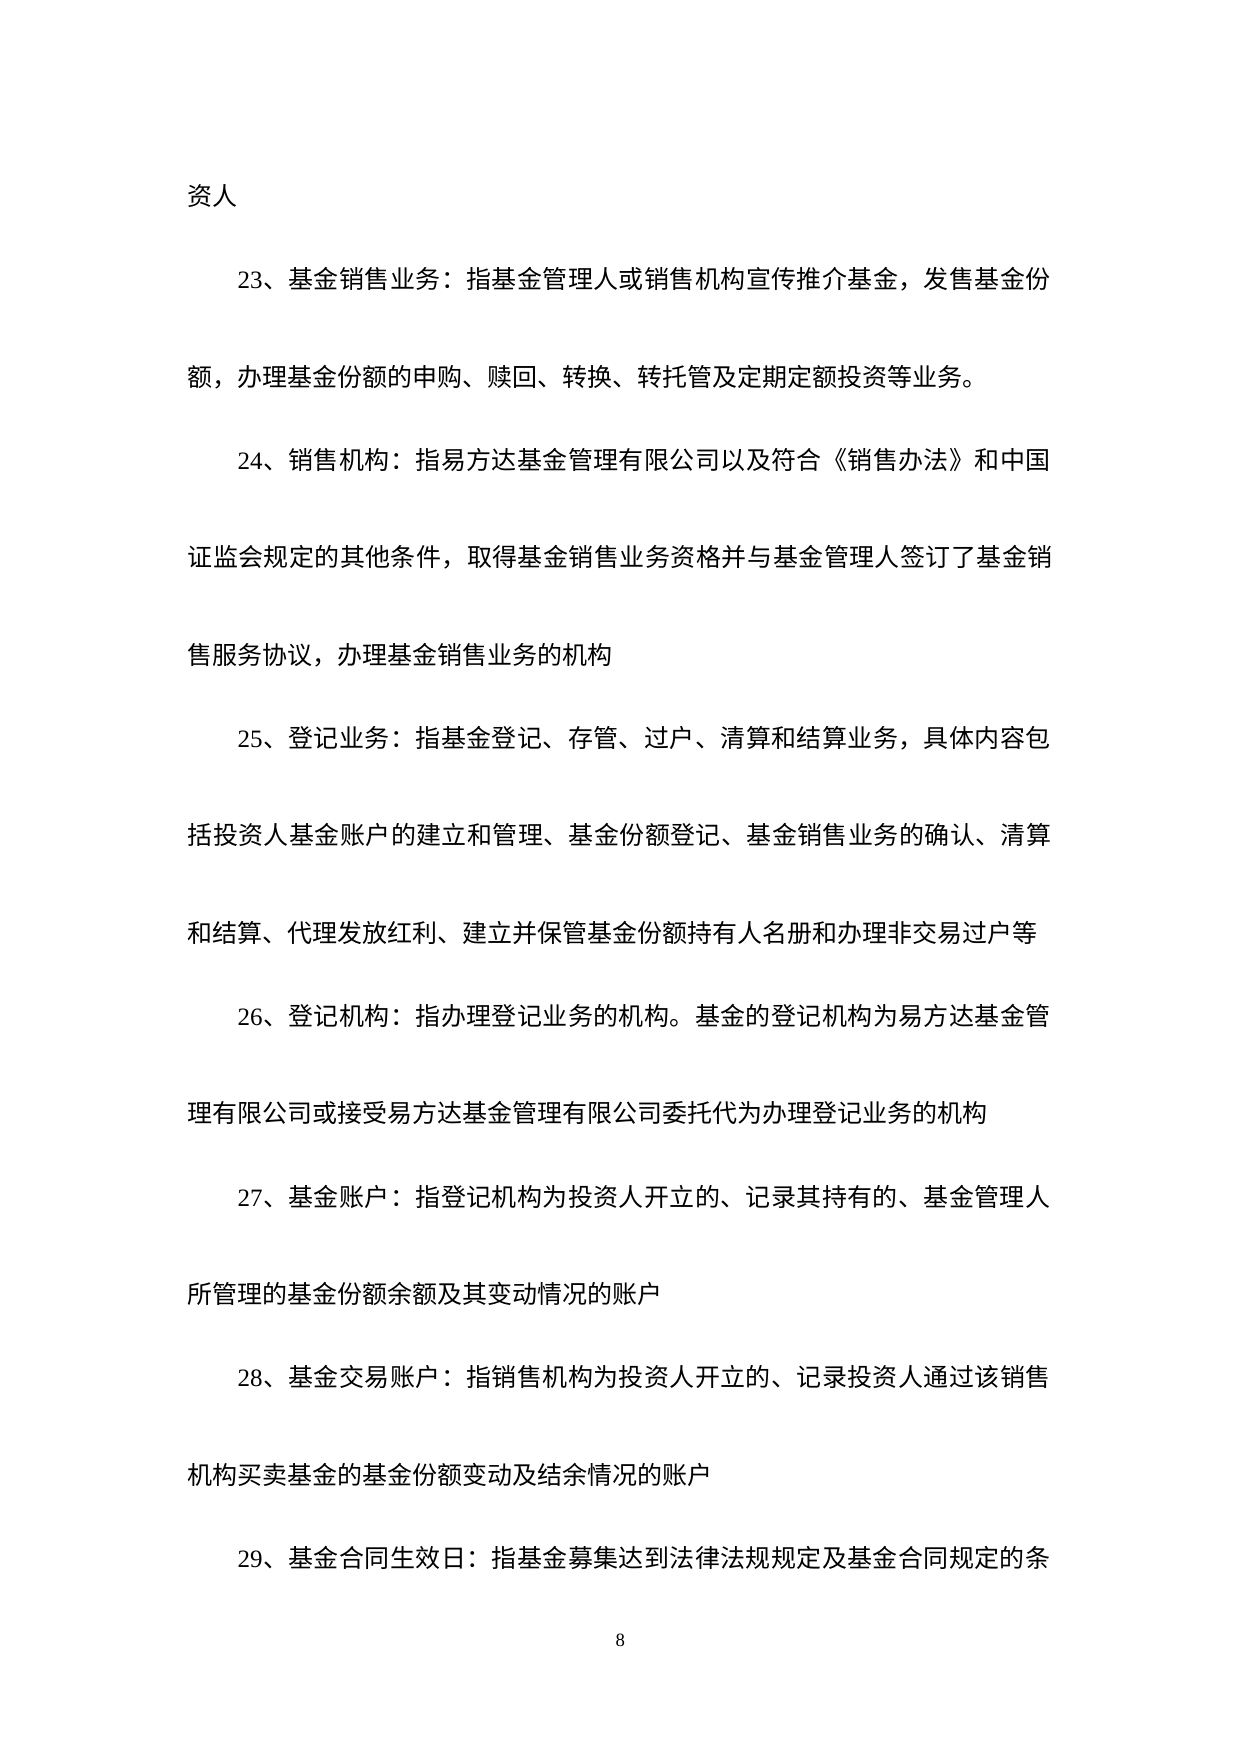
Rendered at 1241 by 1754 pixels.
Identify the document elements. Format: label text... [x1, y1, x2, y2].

text 24、销售机构：指易方达基金管理有限公司以及符合《销售办法》和中国证监会规定的其他条件，取得基金销售业务资格并与基金管理人签订了基金销售服务协议，办理基金销售业务的机构 [187, 426, 1053, 686]
text 28、基金交易账户：指销售机构为投资人开立的、记录投资人通过该销售机构买卖基金的基金份额变动及结余情况的账户 [187, 1343, 1053, 1506]
text 27、基金账户：指登记机构为投资人开立的、记录其持有的、基金管理人所管理的基金份额余额及其变动情况的账户 [187, 1163, 1053, 1325]
text 23、基金销售业务：指基金管理人或销售机构宣传推介基金，发售基金份额，办理基金份额的申购、赎回、转换、转托管及定期定额投资等业务。 [187, 245, 1053, 408]
text 26、登记机构：指办理登记业务的机构。基金的登记机构为易方达基金管理有限公司或接受易方达基金管理有限公司委托代为办理登记业务的机构 [187, 982, 1053, 1144]
text 25、登记业务：指基金登记、存管、过户、清算和结算业务，具体内容包括投资人基金账户的建立和管理、基金份额登记、基金销售业务的确认、清算和结算、代理发放红利、建立并保管基金份额持有人名册和办理非交易过户等 [187, 704, 1053, 964]
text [187, 1524, 1053, 1589]
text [187, 162, 1053, 227]
